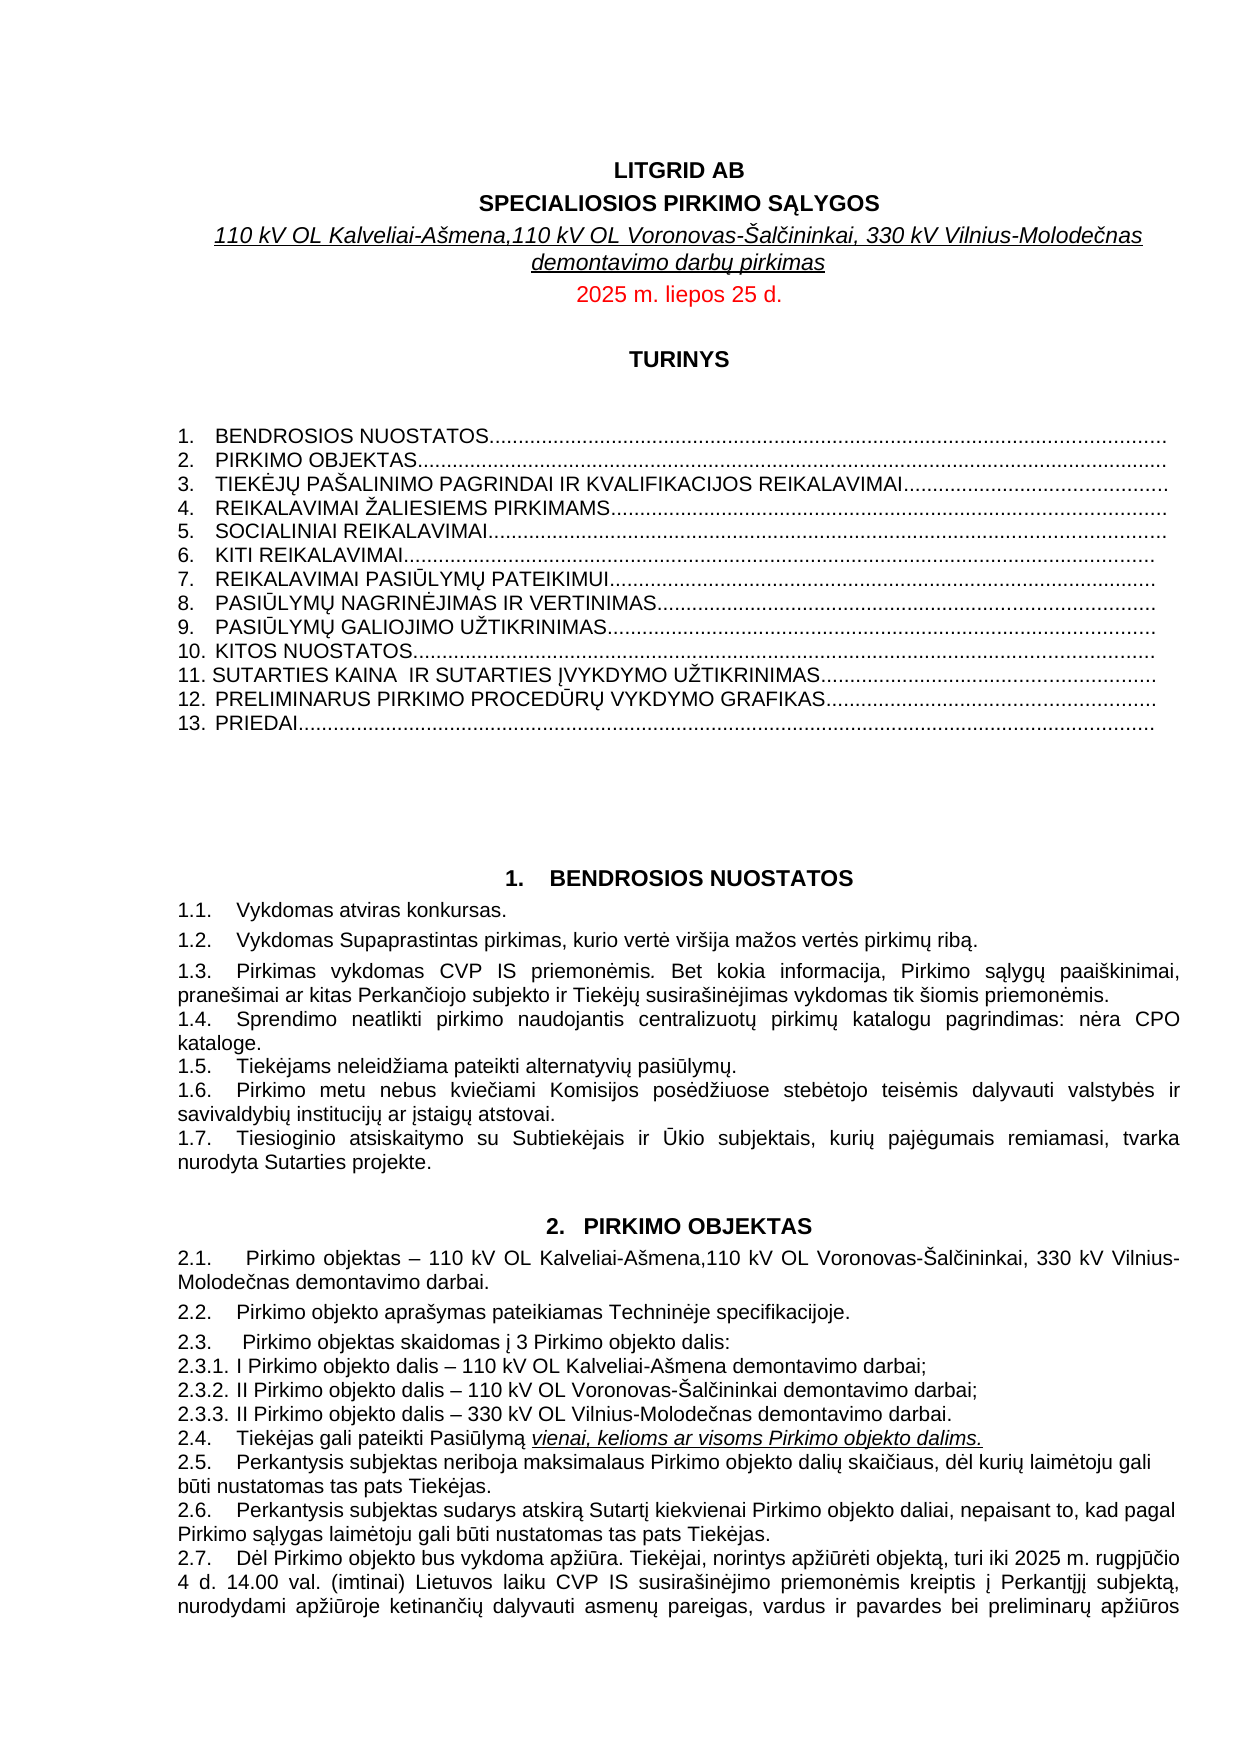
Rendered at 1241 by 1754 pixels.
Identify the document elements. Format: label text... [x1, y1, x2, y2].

list Pirkimo objektas – 110 kV OL Kalveliai-Ašmena,110 kV OL Voronovas-Šalčininkai, 330 kV Vilnius-Molodečnas demontavimo darbai. [177, 1246, 1181, 1293]
list Vykdomas . [177, 928, 1181, 952]
list Pirkimo metu nebus kviečiami Komisijos posėdžiuose stebėtojo teisėmis dalyvauti valstybės ir savivaldybių institucijų ar įstaigų atstovai. [177, 1078, 1181, 1126]
list Tiesioginio atsiskaitymo su Subtiekėjais ir Ūkio subjektais, kurių pajėgumais remiamasi, tvarka nurodyta Sutarties projekte. [177, 1126, 1181, 1174]
list II Pirkimo objekto dalis – 330 kV OL Vilnius-Molodečnas demontavimo darbai. [177, 1402, 1181, 1426]
subtitle LITGRID AB [177, 157, 1181, 183]
list Pirkimo objekto aprašymas pateikiamas Techninėje specifikacijoje. [177, 1300, 1181, 1324]
list II Pirkimo objekto dalis – 110 kV OL Voronovas-Šalčininkai demontavimo darbai; [177, 1378, 1181, 1402]
list Perkantysis subjektas sudarys atskirą Sutartį kiekvienai Pirkimo objekto daliai, nepaisant to, kad pagal Pirkimo sąlygas laimėtoju gali būti nustatomas tas pats Tiekėjas. [177, 1498, 1181, 1546]
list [177, 1546, 1181, 1617]
subtitle TURINYS [177, 346, 1181, 373]
list Tiekėjams neleidžiama pateikti alternatyvių pasiūlymų. [177, 1054, 1181, 1078]
list Vykdomas atviras konkursas. [177, 898, 1181, 922]
subtitle 110 kV OL Kalveliai-Ašmena,110 kV OL Voronovas-Šalčininkai, 330 kV Vilnius-Molodečnas demontavimo darbų pirkimas [177, 222, 1181, 275]
list Tiekėjas gali pateikti Pasiūlymą vienai, kelioms ar visoms Pirkimo objekto dalims. [177, 1426, 1181, 1450]
list I Pirkimo objekto dalis – 110 kV OL Kalveliai-Ašmena demontavimo darbai; [177, 1354, 1181, 1378]
list Pirkimo objektas skaidomas į 3 Pirkimo objekto dalis: [177, 1330, 1181, 1354]
list Perkantysis subjektas neriboja maksimalaus Pirkimo objekto dalių skaičiaus, dėl kurių laimėtoju gali būti nustatomas tas pats Tiekėjas. [177, 1450, 1181, 1498]
list Sprendimo neatlikti pirkimo naudojantis centralizuotų pirkimų katalogu pagrindimas: nėra CPO kataloge. [177, 1006, 1181, 1054]
subtitle BENDROSIOS NUOSTATOS [177, 865, 1181, 892]
subtitle PIRKIMO OBJEKTAS [177, 1213, 1181, 1239]
list Pirkimas vykdomas CVP IS priemonėmis. Bet kokia informacija, Pirkimo sąlygų paaiškinimai, pranešimai ar kitas Perkančiojo subjekto ir Tiekėjų susirašinėjimas vykdomas tik šiomis priemonėmis. [177, 958, 1181, 1006]
subtitle SPECIALIOSIOS PIRKIMO SĄLYGOS [177, 189, 1181, 216]
